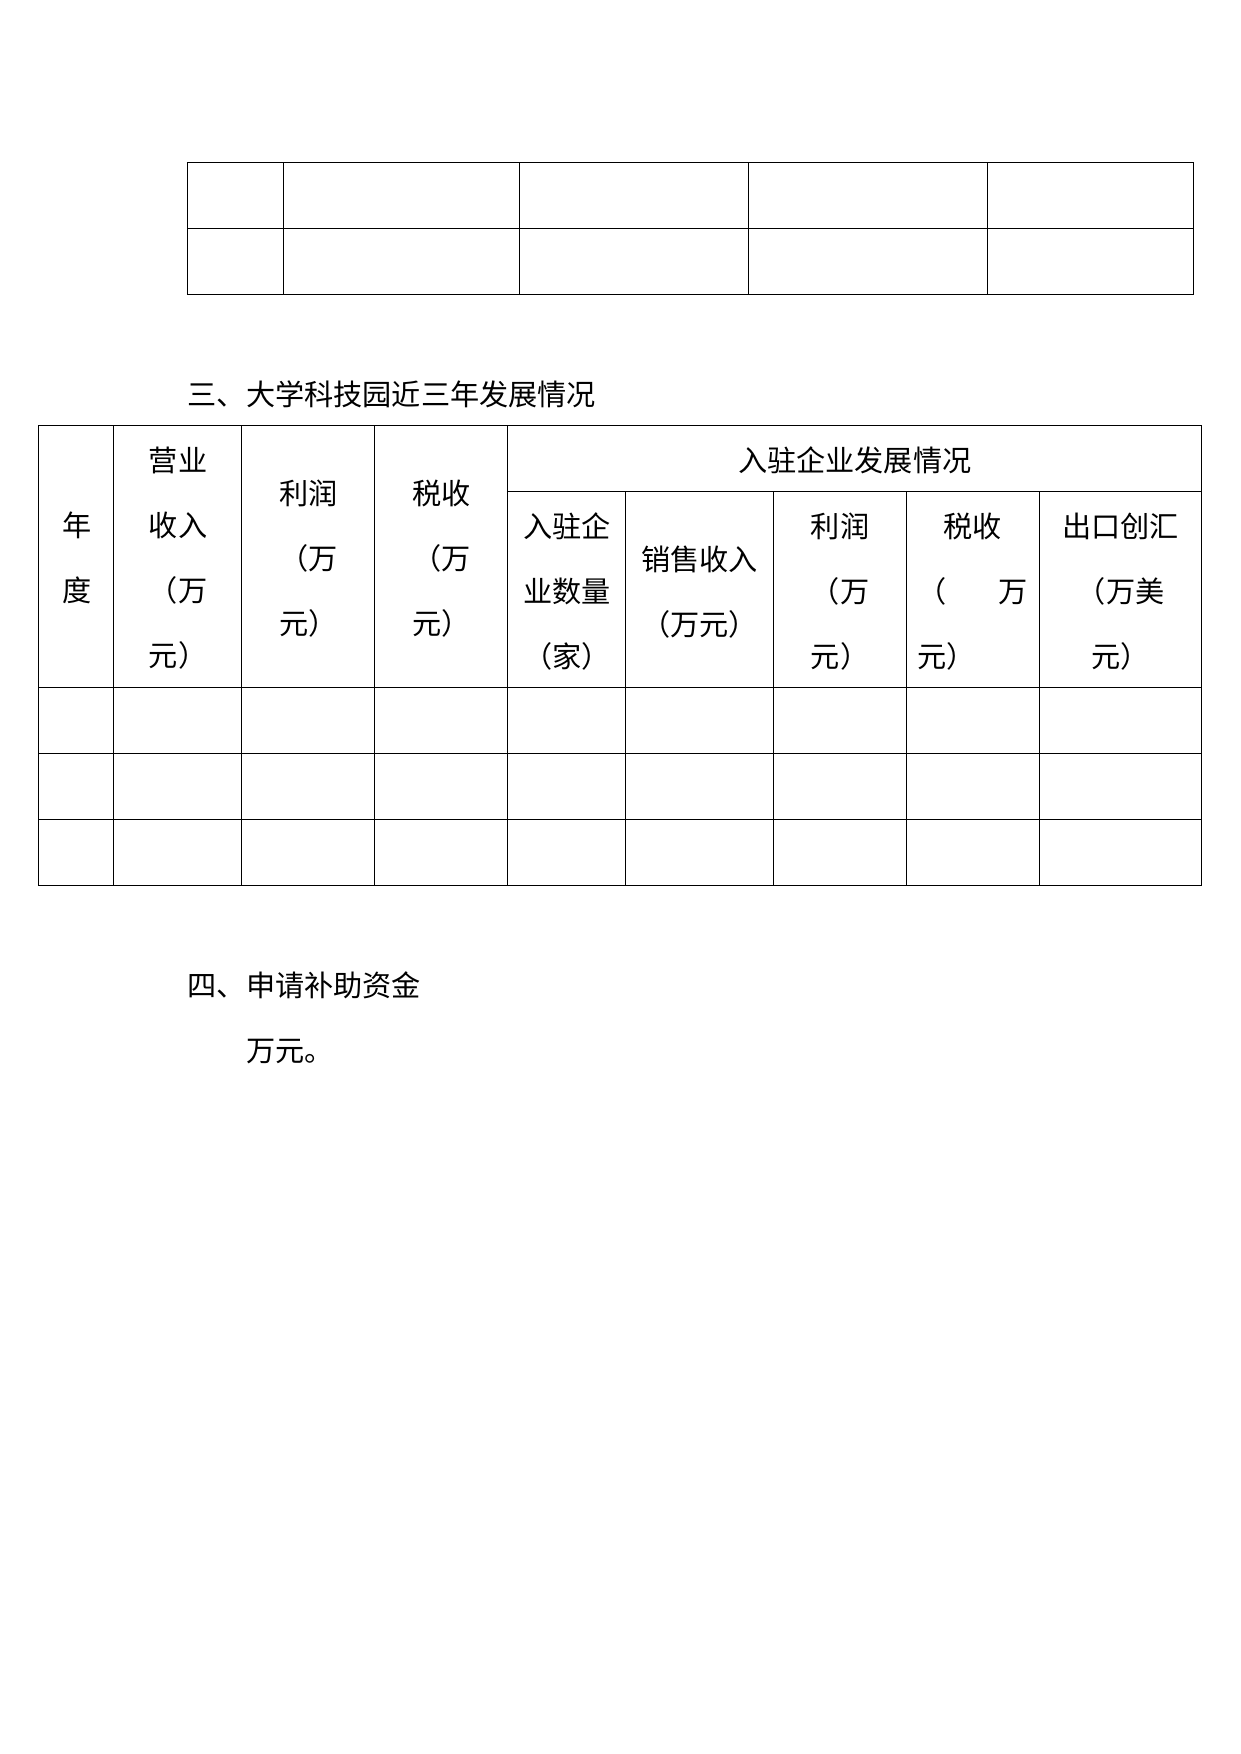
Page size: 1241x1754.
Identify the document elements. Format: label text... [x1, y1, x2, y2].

table_cell [508, 688, 625, 753]
table_cell [39, 688, 113, 753]
table_cell [774, 820, 906, 885]
table_cell [774, 688, 906, 753]
table_cell [284, 229, 519, 294]
table_cell [774, 754, 906, 819]
table_cell [1040, 820, 1201, 885]
table_header 入驻企业发展情况 [508, 426, 1201, 491]
table_cell [375, 754, 507, 819]
table_header 利润 （万元） [242, 426, 374, 687]
table_cell [114, 820, 241, 885]
table_header 年度 [39, 426, 113, 687]
table_cell [114, 754, 241, 819]
table_cell [907, 754, 1039, 819]
table_header 税收 （万元） [375, 426, 507, 687]
table_cell [242, 688, 374, 753]
table_cell 利润 （万元） [774, 492, 906, 687]
table_cell [749, 163, 987, 228]
table_cell [988, 163, 1193, 228]
table_cell [626, 754, 773, 819]
table_cell [749, 229, 987, 294]
text 四、申请补助资金 [187, 951, 1053, 1016]
table_cell [375, 820, 507, 885]
table_cell [988, 229, 1193, 294]
table_cell [520, 229, 748, 294]
table_cell [242, 754, 374, 819]
table_cell [1040, 754, 1201, 819]
table_cell [626, 688, 773, 753]
table_cell [242, 820, 374, 885]
table_cell [39, 820, 113, 885]
table_cell [626, 820, 773, 885]
table_cell [508, 754, 625, 819]
table_cell 入驻企业数量（家） [508, 492, 625, 687]
table_header 营业 收入 （万元） [114, 426, 241, 687]
text 三、大学科技园近三年发展情况 [187, 360, 1053, 425]
table_cell [188, 163, 283, 228]
table_cell [520, 163, 748, 228]
table_cell [375, 688, 507, 753]
table_cell [188, 229, 283, 294]
text 万元。 [187, 1016, 1053, 1081]
table_cell [508, 820, 625, 885]
table_cell 销售收入（万元） [626, 492, 773, 687]
table_cell 出口创汇（万美元） [1040, 492, 1201, 687]
table_cell [284, 163, 519, 228]
table_cell [907, 688, 1039, 753]
table_cell [114, 688, 241, 753]
table_cell [39, 754, 113, 819]
table_cell [1040, 688, 1201, 753]
table_cell 税收 （万元） [907, 492, 1039, 687]
table_cell [907, 820, 1039, 885]
